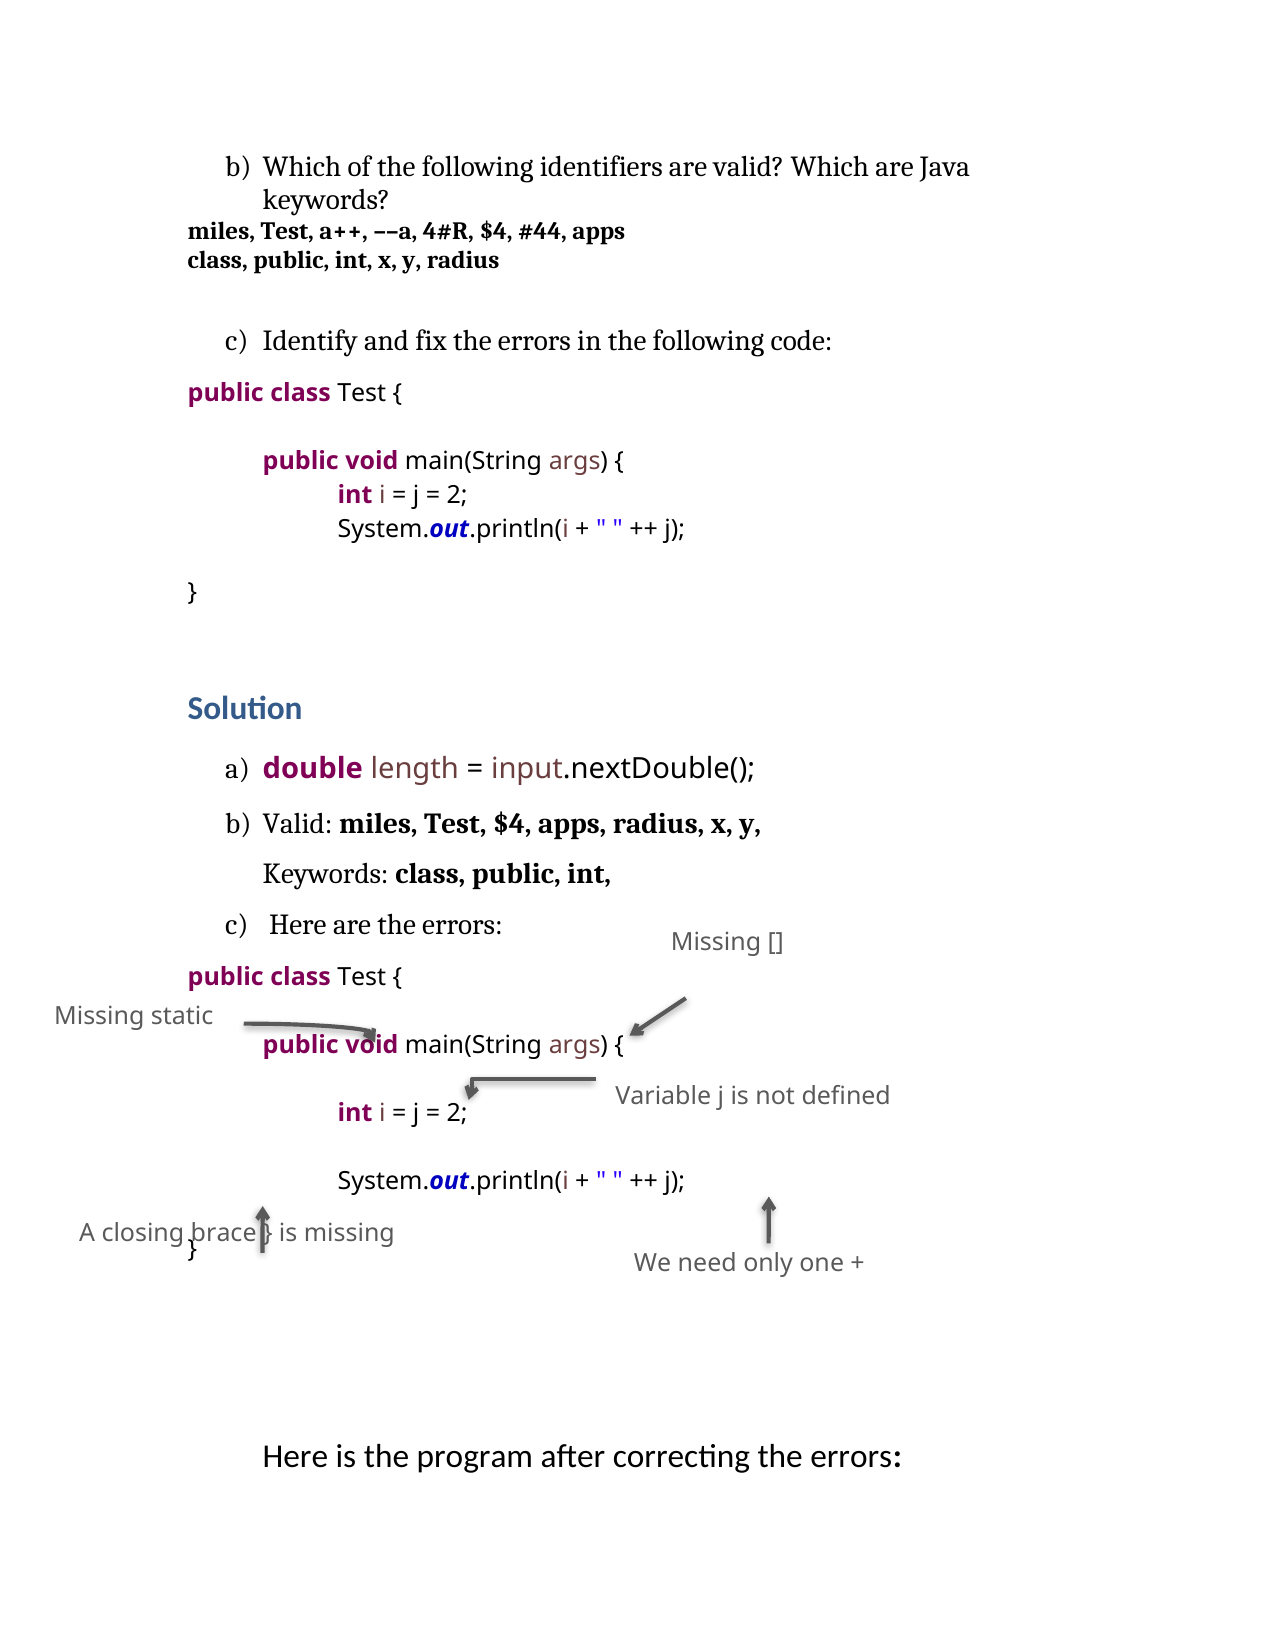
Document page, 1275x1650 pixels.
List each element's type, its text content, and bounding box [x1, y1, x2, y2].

text Keywords: class, public, int, [187, 858, 1087, 891]
subtitle Solution [187, 687, 1087, 727]
list Valid: miles, Test, $4, apps, radius, x, y, [225, 807, 1087, 841]
text class, public, int, x, y, radius [187, 246, 1087, 274]
text } [187, 574, 1087, 608]
text System.out.println(i + " " ++ j); [187, 1163, 1087, 1197]
text System.out.println(i + " " ++ j); [187, 511, 1087, 545]
text miles, Test, a++, ––a, 4#R, $4, #44, apps [187, 217, 1087, 246]
text public class Test { [187, 958, 1087, 992]
list Which of the following identifiers are valid? Which are Java keywords? [225, 150, 1087, 217]
text int i = j = 2; [187, 477, 1087, 511]
text Here is the program after correcting the errors: [187, 1435, 1087, 1476]
list Here are the errors: [225, 908, 1087, 941]
text int i = j = 2; [187, 1094, 1087, 1128]
text public void main(String args) { [187, 443, 1087, 477]
list double length = input.nextDouble(); [225, 748, 1087, 787]
text } [187, 1231, 1087, 1265]
text public class Test { [187, 375, 1087, 409]
text public void main(String args) { [187, 1026, 1087, 1060]
subtitle Identify and fix the errors in the following code: [225, 324, 1087, 358]
